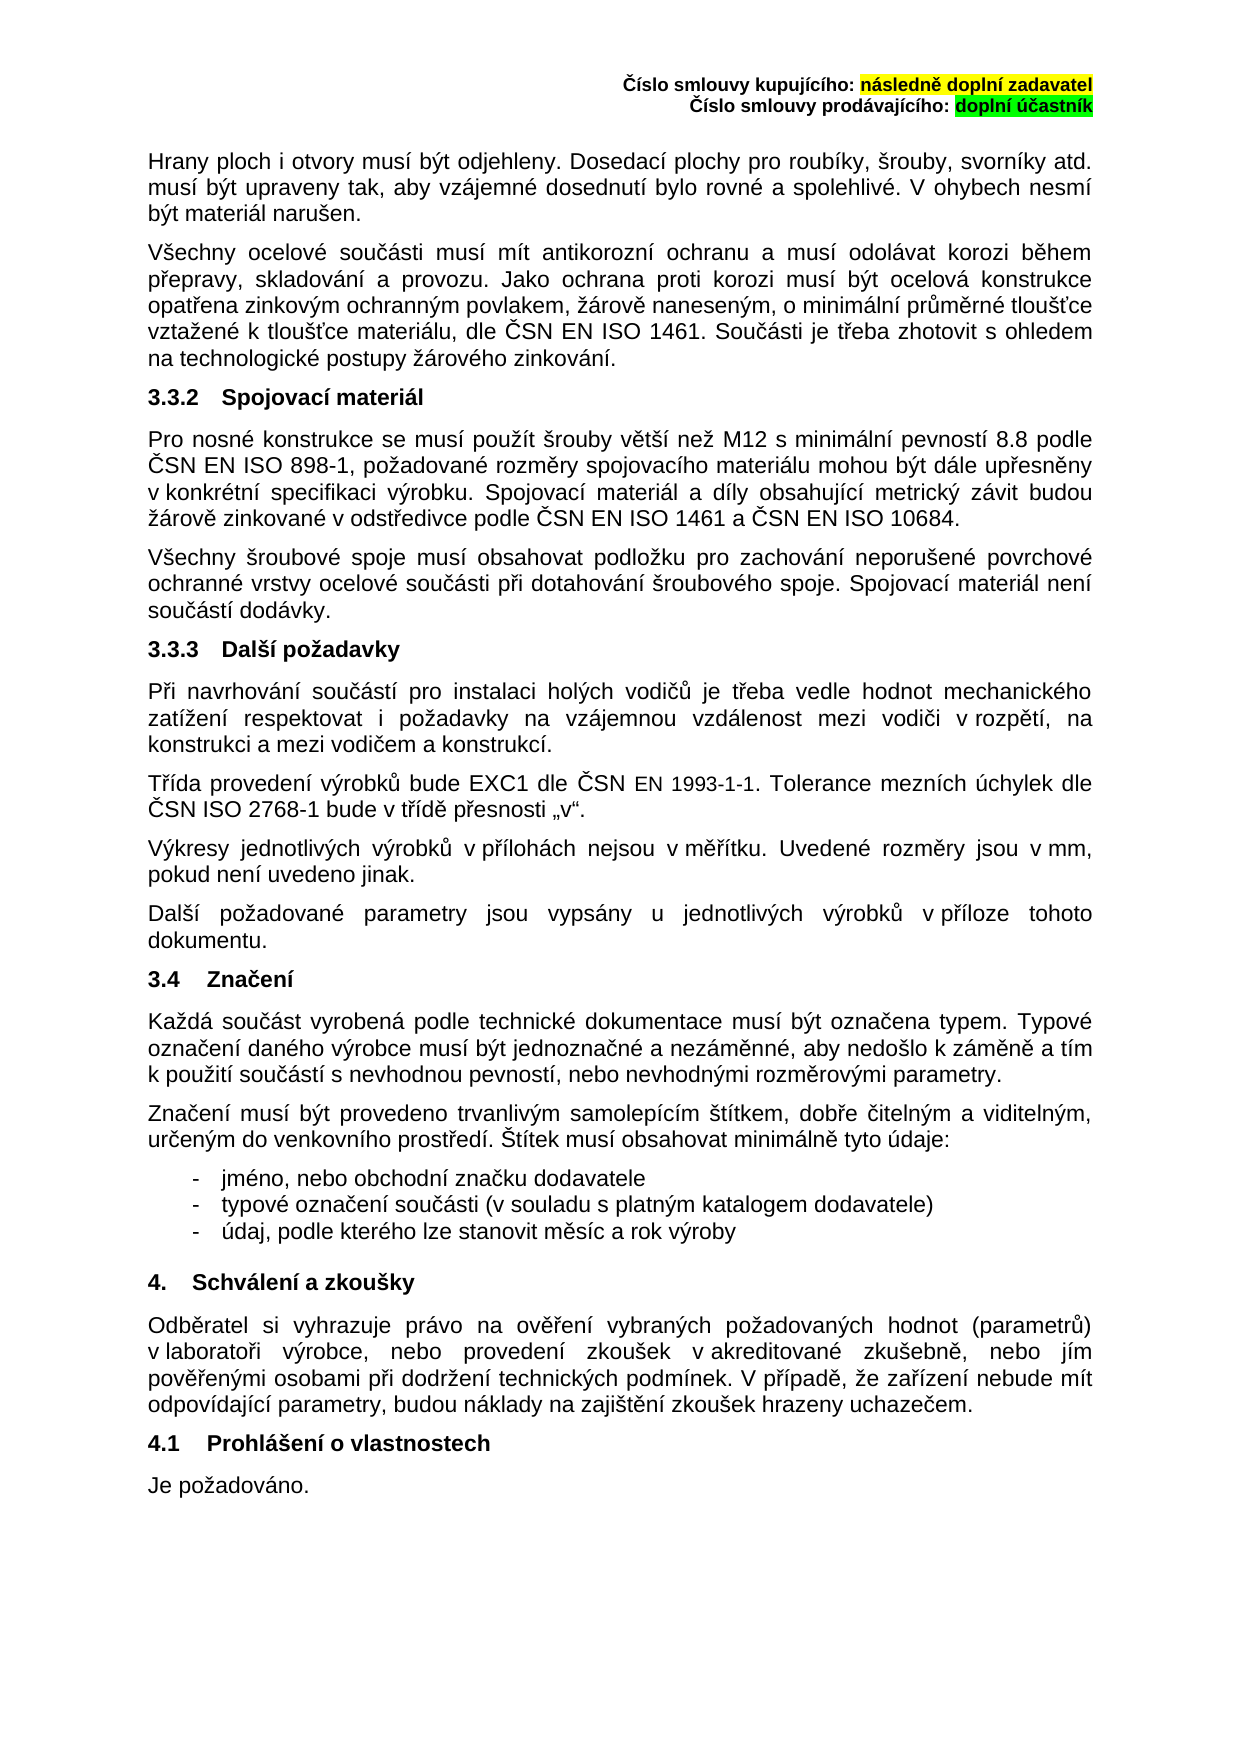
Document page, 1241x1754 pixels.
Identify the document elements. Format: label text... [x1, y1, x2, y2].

text Odběratel si vyhrazuje právo na ověření vybraných požadovaných hodnot (parametrů) v laboratoři výrobce, nebo provedení zkoušek v akreditované zkušebně, nebo jím pověřenými osobami při dodržení technických podmínek. V případě, že zařízení nebude mít odpovídající parametry, budou náklady na zajištění zkoušek hrazeny uchazečem. [148, 1312, 1093, 1417]
list Prohlášení o vlastnostech [148, 1430, 1093, 1456]
text Hrany ploch i otvory musí být odjehleny. Dosedací plochy pro roubíky, šrouby, svorníky atd. musí být upraveny tak, aby vzájemné dosednutí bylo rovné a spolehlivé. V ohybech nesmí být materiál narušen. [148, 148, 1093, 227]
text Značení musí být provedeno trvanlivým samolepícím štítkem, dobře čitelným a viditelným, určeným do venkovního prostředí. Štítek musí obsahovat minimálně tyto údaje: [148, 1100, 1093, 1152]
list Schválení a zkoušky [148, 1269, 1093, 1295]
text Další požadované parametry jsou vypsány u jednotlivých výrobků v příloze tohoto dokumentu. [148, 900, 1093, 953]
text - jméno, nebo obchodní značku dodavatele [192, 1165, 1093, 1191]
text - údaj, podle kterého lze stanovit měsíc a rok výroby [192, 1218, 1093, 1244]
list Značení [148, 966, 1093, 992]
text Je požadováno. [148, 1472, 1093, 1499]
text Všechny ocelové součásti musí mít antikorozní ochranu a musí odolávat korozi během přepravy, skladování a provozu. Jako ochrana proti korozi musí být ocelová konstrukce opatřena zinkovým ochranným povlakem, žárově naneseným, o minimální průměrné tloušťce vztažené k tloušťce materiálu, dle ČSN EN ISO 1461. Součásti je třeba zhotovit s ohledem na technologické postupy žárového zinkování. [148, 239, 1093, 371]
text Každá součást vyrobená podle technické dokumentace musí být označena typem. Typové označení daného výrobce musí být jednoznačné a nezáměnné, aby nedošlo k záměně a tím k použití součástí s nevhodnou pevností, nebo nevhodnými rozměrovými parametry. [148, 1008, 1093, 1087]
text Při navrhování součástí pro instalaci holých vodičů je třeba vedle hodnot mechanického zatížení respektovat i požadavky na vzájemnou vzdálenost mezi vodiči v rozpětí, na konstrukci a mezi vodičem a konstrukcí. [148, 678, 1093, 757]
list Další požadavky [148, 636, 1093, 662]
text Třída provedení výrobků bude EXC1 dle ČSN EN 1993-1-1. Tolerance mezních úchylek dle ČSN ISO 2768-1 bude v třídě přesnosti „v“. [148, 770, 1093, 823]
text Pro nosné konstrukce se musí použít šrouby větší než M12 s minimální pevností 8.8 podle ČSN EN ISO 898-1, požadované rozměry spojovacího materiálu mohou být dále upřesněny v konkrétní specifikaci výrobku. Spojovací materiál a díly obsahující metrický závit budou žárově zinkované v odstředivce podle ČSN EN ISO 1461 a ČSN EN ISO 10684. [148, 426, 1093, 532]
text - typové označení součásti (v souladu s platným katalogem dodavatele) [192, 1191, 1093, 1218]
text Všechny šroubové spoje musí obsahovat podložku pro zachování neporušené povrchové ochranné vrstvy ocelové součásti při dotahování šroubového spoje. Spojovací materiál není součástí dodávky. [148, 544, 1093, 623]
text Výkresy jednotlivých výrobků v přílohách nejsou v měřítku. Uvedené rozměry jsou v mm, pokud není uvedeno jinak. [148, 835, 1093, 888]
list Spojovací materiál [148, 383, 1093, 410]
